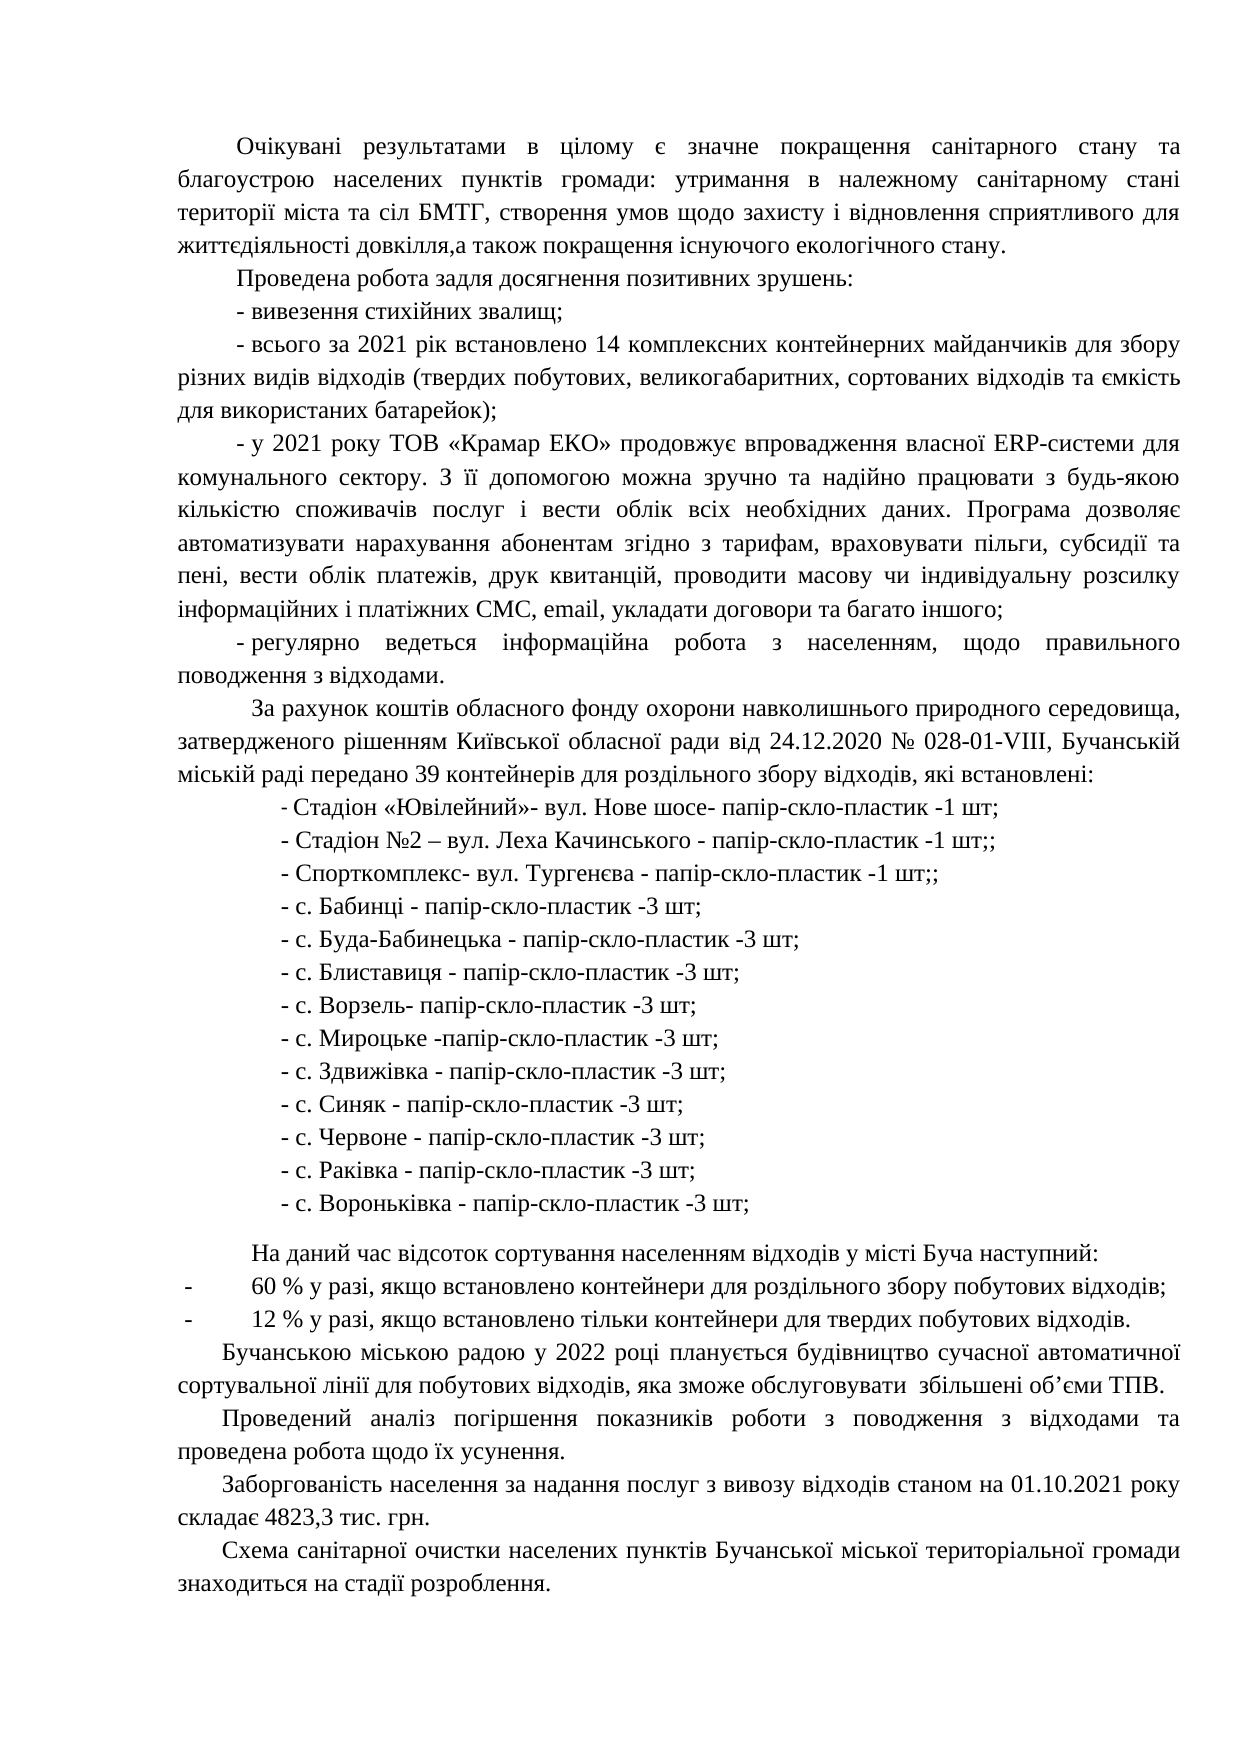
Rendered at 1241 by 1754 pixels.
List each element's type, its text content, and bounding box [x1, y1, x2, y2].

text Очікувані результатами в цілому є значне покращення санітарного стану та благоустрою населених пунктів громади: утримання в належному санітарному стані території міста та сіл БМТГ, створення умов щодо захисту і відновлення сприятливого для життєдіяльності довкілля,а також покращення існуючого екологічного стану. [177, 131, 1181, 164]
text За рахунок коштів обласного фонду охорони навколишнього природного середовища, затвердженого рішенням Київської обласної ради від 24.12.2020 № 028-01-VIII, Бучанській міській раді передано 39 контейнерів для роздільного збору відходів, які встановлені: [177, 693, 1181, 787]
text На даний час відсоток сортування населенням відходів у місті Буча наступний: [177, 1238, 1181, 1267]
list - Стадіон «Ювілейний»- вул. Нове шосе- папір-скло-пластик -1 шт; [281, 792, 1181, 821]
text - вивезення стихійних звалищ; [177, 296, 1181, 325]
text Схема санітарної очистки населених пунктів Бучанської міської територіальної громади знаходиться на стадії розроблення. [177, 1535, 1181, 1597]
list - с. Буда-Бабинецька - папір-скло-пластик -3 шт; [281, 924, 1181, 953]
list - с. Блиставиця - папір-скло-пластик -3 шт; [281, 957, 1181, 986]
text Очікувані результатами в цілому є значне покращення санітарного стану та благоустрою населених пунктів громади: утримання в належному санітарному стані території міста та сіл БМТГ, створення умов щодо захисту і відновлення сприятливого для життєдіяльності довкілля,а також покращення існуючого екологічного стану. [177, 226, 1181, 259]
list - с. Мироцьке -папір-скло-пластик -3 шт; [281, 1023, 1181, 1052]
text Проведений аналіз погіршення показників роботи з поводження з відходами та проведена робота щодо їх усунення. [177, 1403, 1181, 1465]
list - Спорткомплекс- вул. Тургенєва - папір-скло-пластик -1 шт;; [281, 858, 1181, 887]
list - с. Раківка - папір-скло-пластик -3 шт; [281, 1155, 1181, 1184]
list 60 % у разі, якщо встановлено контейнери для роздільного збору побутових відходів; [177, 1271, 1181, 1300]
list - с. Бабинці - папір-скло-пластик -3 шт; [281, 891, 1181, 920]
list - Стадіон №2 – вул. Леха Качинського - папір-скло-пластик -1 шт;; [281, 825, 1181, 854]
text - всього за 2021 рік встановлено 14 комплексних контейнерних майданчиків для збору різних видів відходів (твердих побутових, великогабаритних, сортованих відходів та ємкість для використаних батарейок); [177, 329, 1181, 424]
list - с. Ворзель- папір-скло-пластик -3 шт; [281, 990, 1181, 1019]
text Заборгованість населення за надання послуг з вивозу відходів станом на 01.10.2021 року складає 4823,3 тис. грн. [177, 1469, 1181, 1531]
text Проведена робота задля досягнення позитивних зрушень: [177, 263, 1181, 292]
list - с. Вороньківка - папір-скло-пластик -3 шт; [281, 1188, 1181, 1217]
text - у 2021 року ТОВ «Крамар ЕКО» продовжує впровадження власної ERP-системи для комунального сектору. З її допомогою можна зручно та надійно працювати з будь-якою кількістю споживачів послуг і вести облік всіх необхідних даних. Програма дозволяє автоматизувати нарахування абонентам згідно з тарифам, враховувати пільги, субсидії та пені, вести облік платежів, друк квитанцій, проводити масову чи індивідуальну розсилку інформаційних і платіжних СМС, email, укладати договори та багато іншого; [177, 428, 1181, 622]
list - с. Червоне - папір-скло-пластик -3 шт; [281, 1122, 1181, 1151]
list - с. Здвижівка - папір-скло-пластик -3 шт; [281, 1056, 1181, 1085]
text Бучанською міською радою у 2022 році планується будівництво сучасної автоматичної сортувальної лінії для побутових відходів, яка зможе обслуговувати збільшені об’єми ТПВ. [177, 1337, 1181, 1399]
list 12 % у разі, якщо встановлено тільки контейнери для твердих побутових відходів. [177, 1304, 1181, 1333]
text - регулярно ведеться інформаційна робота з населенням, щодо правильного поводження з відходами. [177, 627, 1181, 688]
list - с. Синяк - папір-скло-пластик -3 шт; [281, 1089, 1181, 1118]
